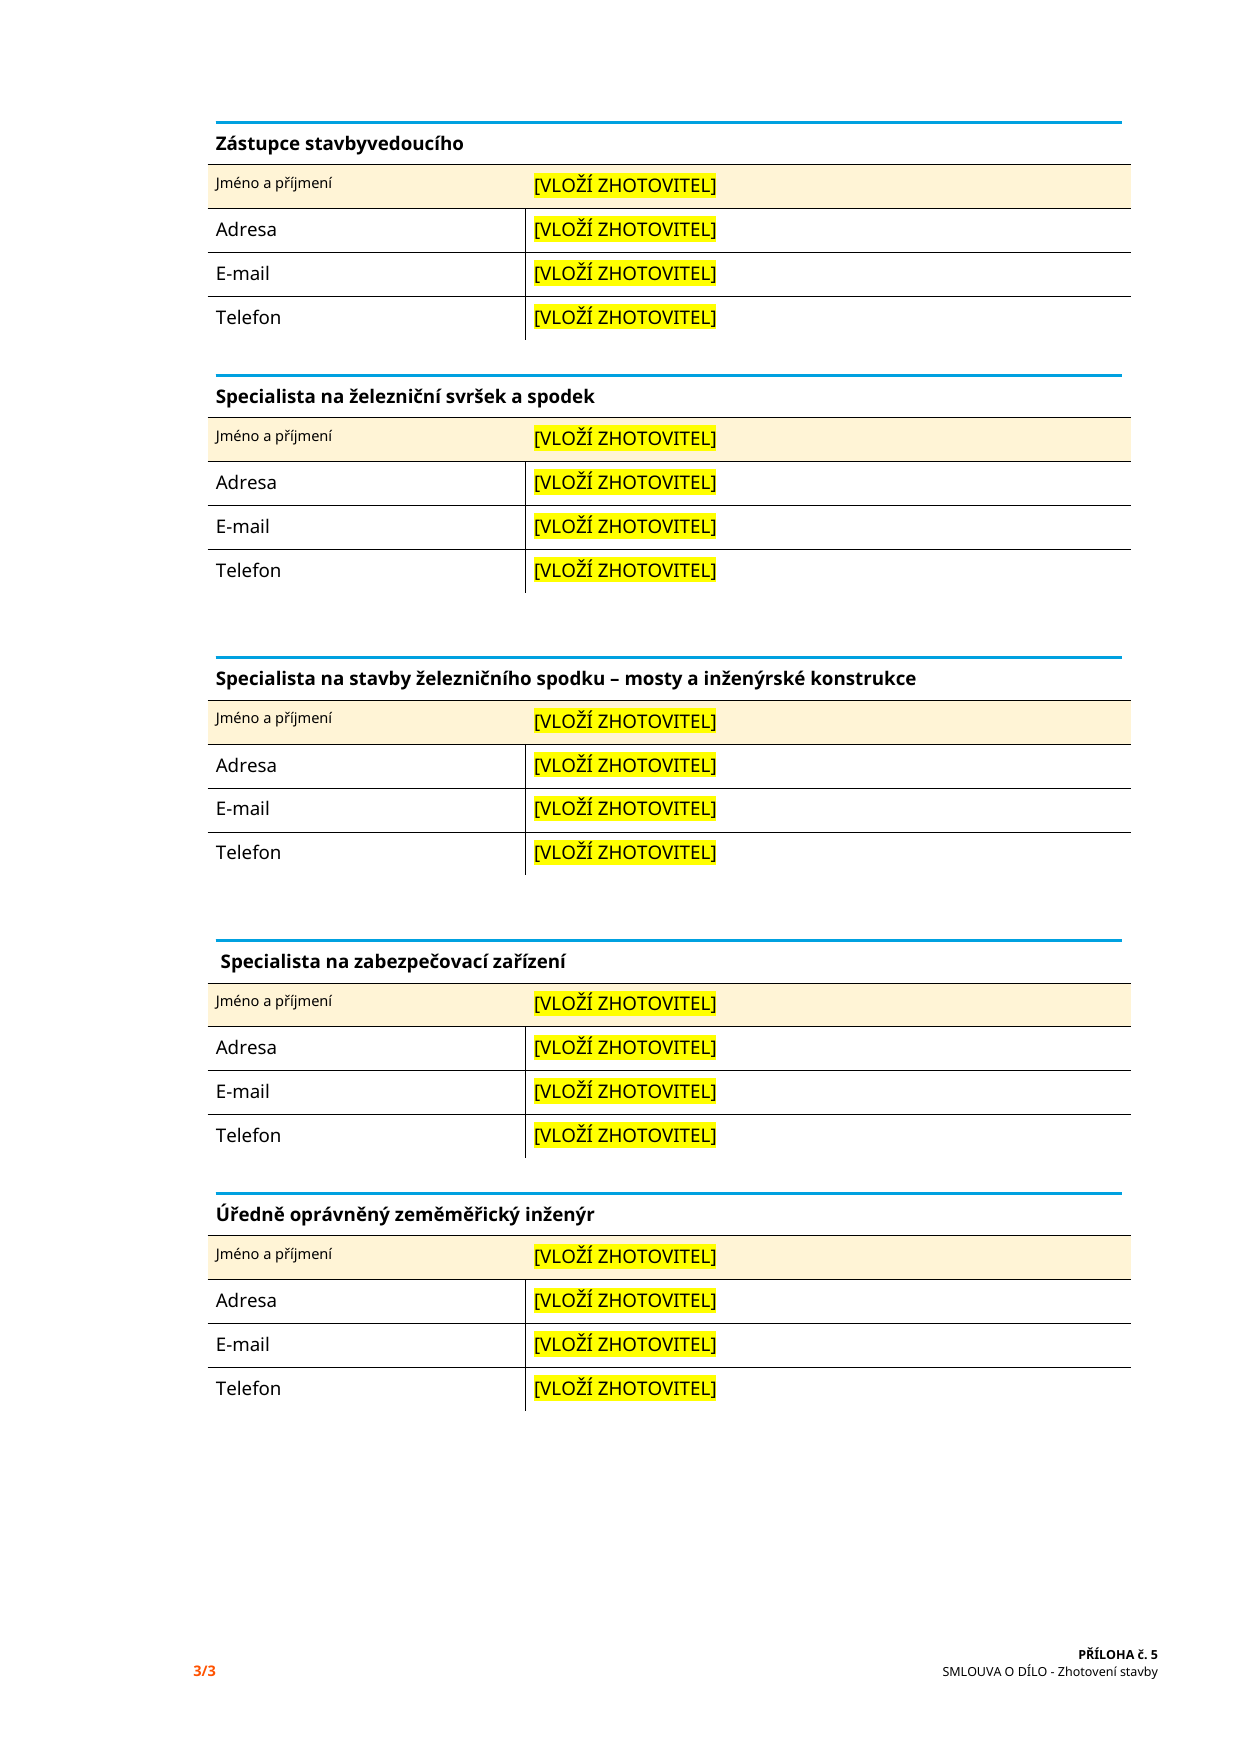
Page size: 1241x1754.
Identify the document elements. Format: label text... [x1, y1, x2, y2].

table_header [VLOŽÍ ZHOTOVITEL] [526, 165, 1131, 208]
text Specialista na železniční svršek a spodek [216, 377, 1122, 408]
table_cell Telefon [208, 550, 525, 593]
table_cell [VLOŽÍ ZHOTOVITEL] [526, 1368, 1131, 1411]
table_cell Telefon [208, 833, 525, 875]
table_cell [VLOŽÍ ZHOTOVITEL] [526, 1115, 1131, 1158]
table_header Jméno a příjmení [208, 418, 526, 461]
text Úředně oprávněný zeměměřický inženýr [216, 1195, 1122, 1227]
table_cell [VLOŽÍ ZHOTOVITEL] [526, 745, 1131, 787]
table_cell Adresa [208, 462, 525, 505]
table_cell Telefon [208, 1115, 525, 1158]
table_cell [VLOŽÍ ZHOTOVITEL] [526, 506, 1131, 549]
table_cell Adresa [208, 209, 525, 252]
table_cell Adresa [208, 745, 525, 787]
table_cell [VLOŽÍ ZHOTOVITEL] [526, 833, 1131, 875]
table_cell [VLOŽÍ ZHOTOVITEL] [526, 1071, 1131, 1114]
text Zástupce stavbyvedoucího [216, 124, 1122, 156]
table_cell [VLOŽÍ ZHOTOVITEL] [526, 297, 1131, 340]
table_cell [VLOŽÍ ZHOTOVITEL] [526, 789, 1131, 831]
table_cell [VLOŽÍ ZHOTOVITEL] [526, 209, 1131, 252]
table_cell [VLOŽÍ ZHOTOVITEL] [526, 462, 1131, 505]
table_header [VLOŽÍ ZHOTOVITEL] [526, 418, 1131, 461]
table_cell [VLOŽÍ ZHOTOVITEL] [526, 1027, 1131, 1070]
table_header Jméno a příjmení [208, 165, 526, 208]
table_cell Adresa [208, 1280, 525, 1323]
table_cell [VLOŽÍ ZHOTOVITEL] [526, 1324, 1131, 1367]
table_cell E-mail [208, 1071, 525, 1114]
table_header Jméno a příjmení [208, 1236, 526, 1279]
table_cell [VLOŽÍ ZHOTOVITEL] [526, 253, 1131, 296]
table_cell E-mail [208, 506, 525, 549]
table_header [VLOŽÍ ZHOTOVITEL] [526, 1236, 1131, 1279]
table_cell E-mail [208, 253, 525, 296]
table_cell Telefon [208, 297, 525, 340]
text Specialista na stavby železničního spodku – mosty a inženýrské konstrukce [216, 659, 1122, 691]
table_cell [VLOŽÍ ZHOTOVITEL] [526, 550, 1131, 593]
table_cell [VLOŽÍ ZHOTOVITEL] [526, 1280, 1131, 1323]
table_header Jméno a příjmení [208, 984, 526, 1026]
table_header [VLOŽÍ ZHOTOVITEL] [526, 984, 1131, 1026]
table_cell Telefon [208, 1368, 525, 1411]
table_header [VLOŽÍ ZHOTOVITEL] [526, 701, 1131, 744]
table_cell Adresa [208, 1027, 525, 1070]
table_cell E-mail [208, 789, 525, 831]
table_cell E-mail [208, 1324, 525, 1367]
text Specialista na zabezpečovací zařízení [216, 942, 1122, 974]
table_header Jméno a příjmení [208, 701, 526, 744]
